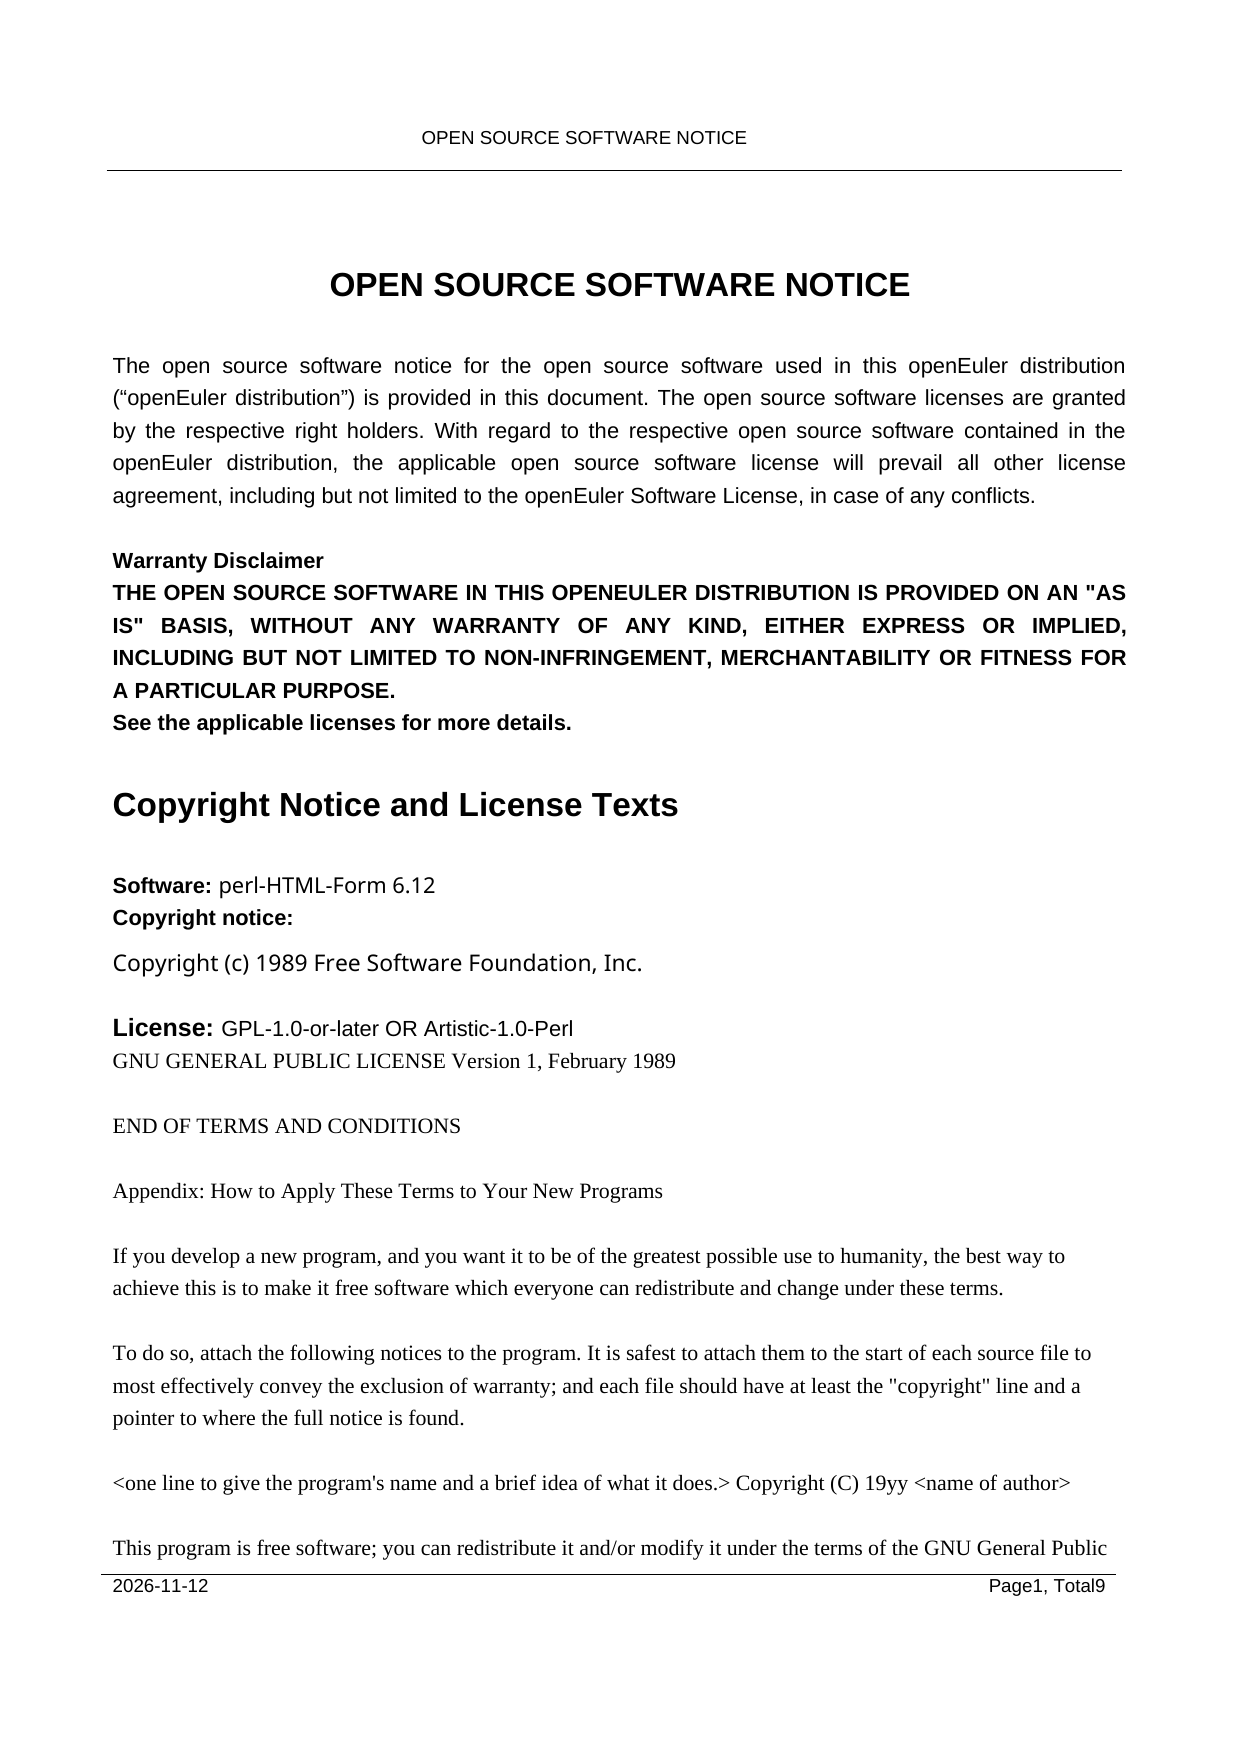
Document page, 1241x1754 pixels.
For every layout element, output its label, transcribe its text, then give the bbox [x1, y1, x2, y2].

text Copyright notice: [112, 901, 1128, 934]
text License: GPL-1.0-or-later OR Artistic-1.0-Perl [112, 1012, 1128, 1044]
text Warranty Disclaimer [112, 544, 1128, 576]
text OPEN SOURCE SOFTWARE NOTICE [112, 251, 1128, 316]
text Copyright Notice and License Texts [112, 771, 1128, 836]
text THE OPEN SOURCE SOFTWARE IN THIS OPENEULER DISTRIBUTION IS PROVIDED ON AN "AS IS" BASIS, WITHOUT ANY WARRANTY OF ANY KIND, EITHER EXPRESS OR IMPLIED, INCLUDING BUT NOT LIMITED TO NON-INFRINGEMENT, MERCHANTABILITY OR FITNESS FOR A PARTICULAR PURPOSE. See the applicable licenses for more details. [112, 576, 1128, 739]
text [112, 1044, 1128, 1564]
text The open source software notice for the open source software used in this openEuler distribution (“openEuler distribution”) is provided in this document. The open source software licenses are granted by the respective right holders. With regard to the respective open source software contained in the openEuler distribution, the applicable open source software license will prevail all other license agreement, including but not limited to the openEuler Software License, in case of any conflicts. [112, 349, 1128, 511]
text Copyright (c) 1989 Free Software Foundation, Inc. [112, 947, 1128, 1012]
title Software: perl-HTML-Form 6.12 [112, 869, 1128, 901]
